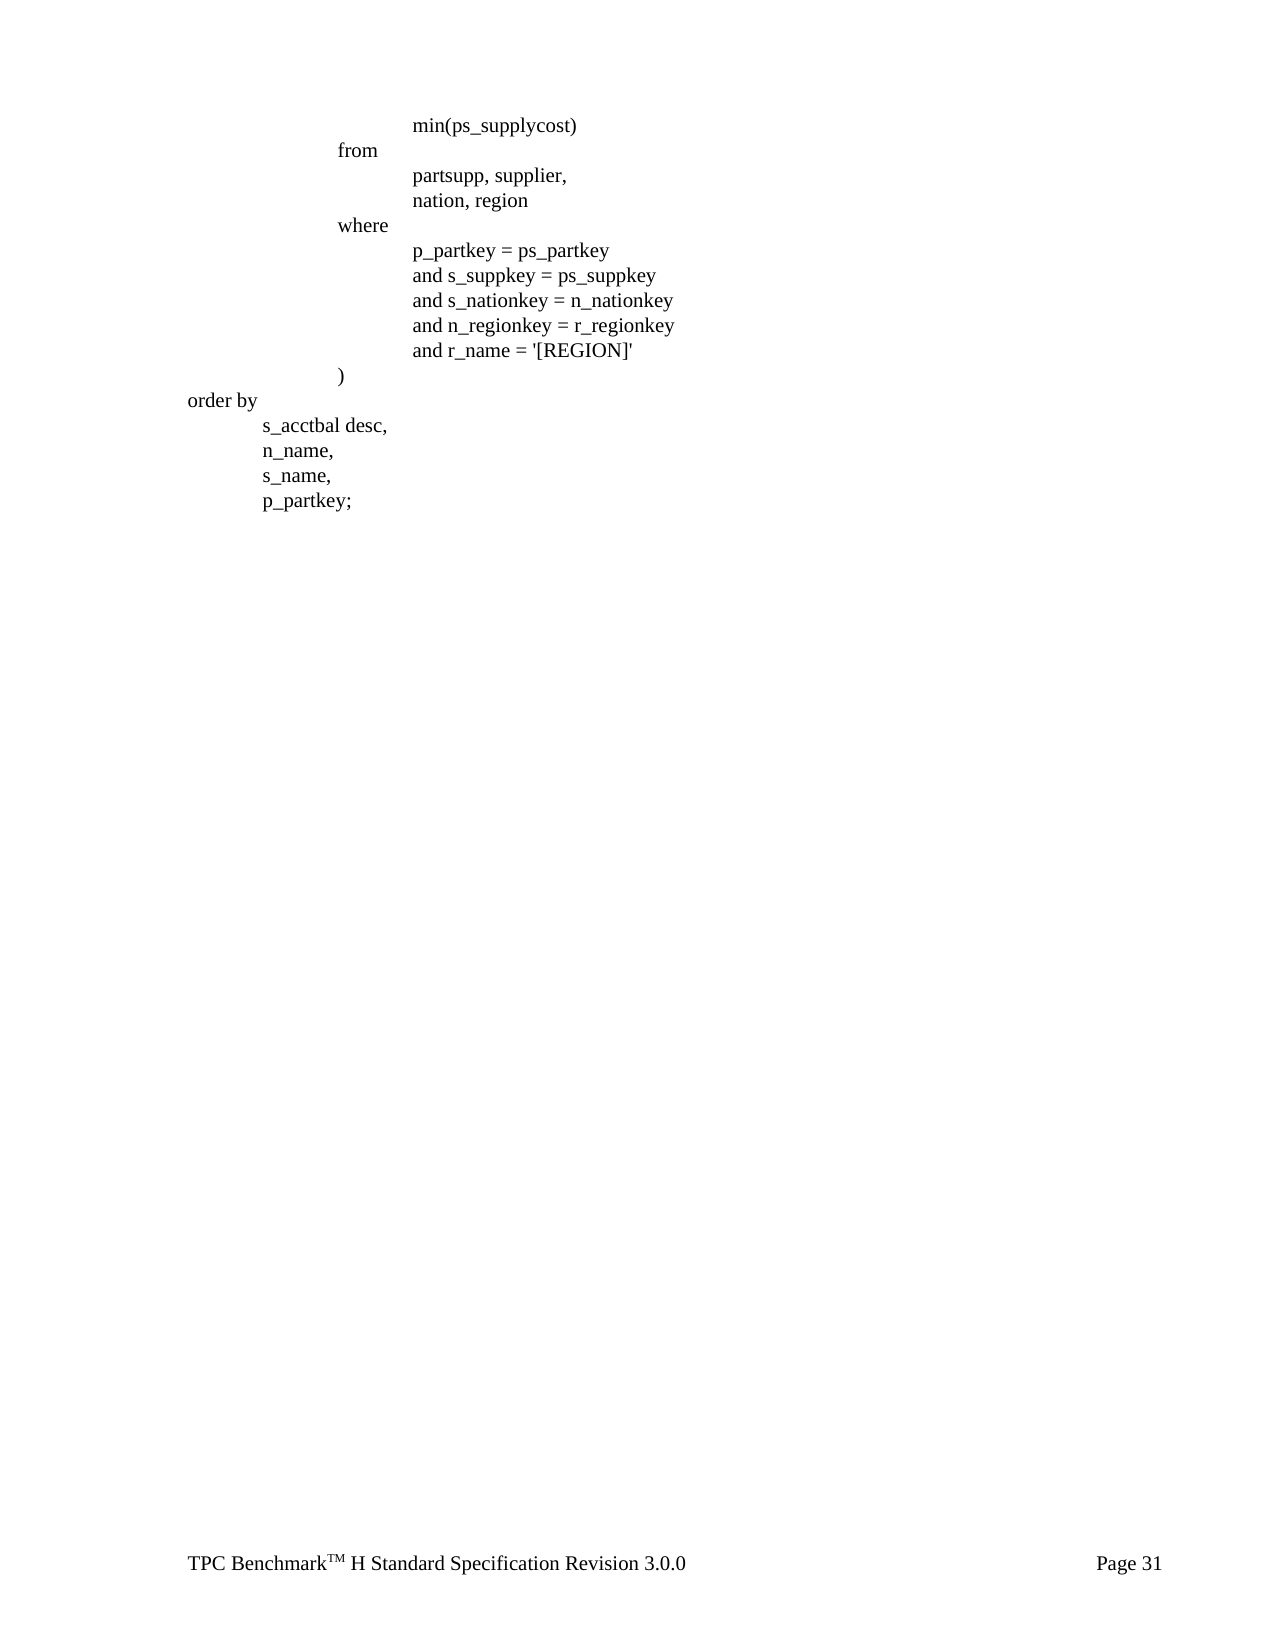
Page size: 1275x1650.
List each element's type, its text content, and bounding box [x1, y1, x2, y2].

text nation, region [412, 187, 1162, 212]
text from [337, 137, 1162, 162]
text p_partkey; [262, 487, 1162, 512]
text where [337, 212, 1162, 237]
text order by [187, 387, 1162, 412]
text and r_name = '[REGION]' [412, 337, 1162, 362]
text partsupp, supplier, [412, 162, 1162, 187]
text s_name, [262, 462, 1162, 487]
text min(ps_supplycost) [412, 112, 1162, 137]
text and s_suppkey = ps_suppkey [412, 262, 1162, 287]
text n_name, [262, 437, 1162, 462]
text ) [337, 362, 1162, 387]
text s_acctbal desc, [262, 412, 1162, 437]
text p_partkey = ps_partkey [412, 237, 1162, 262]
text and n_regionkey = r_regionkey [412, 312, 1162, 337]
text and s_nationkey = n_nationkey [412, 287, 1162, 312]
